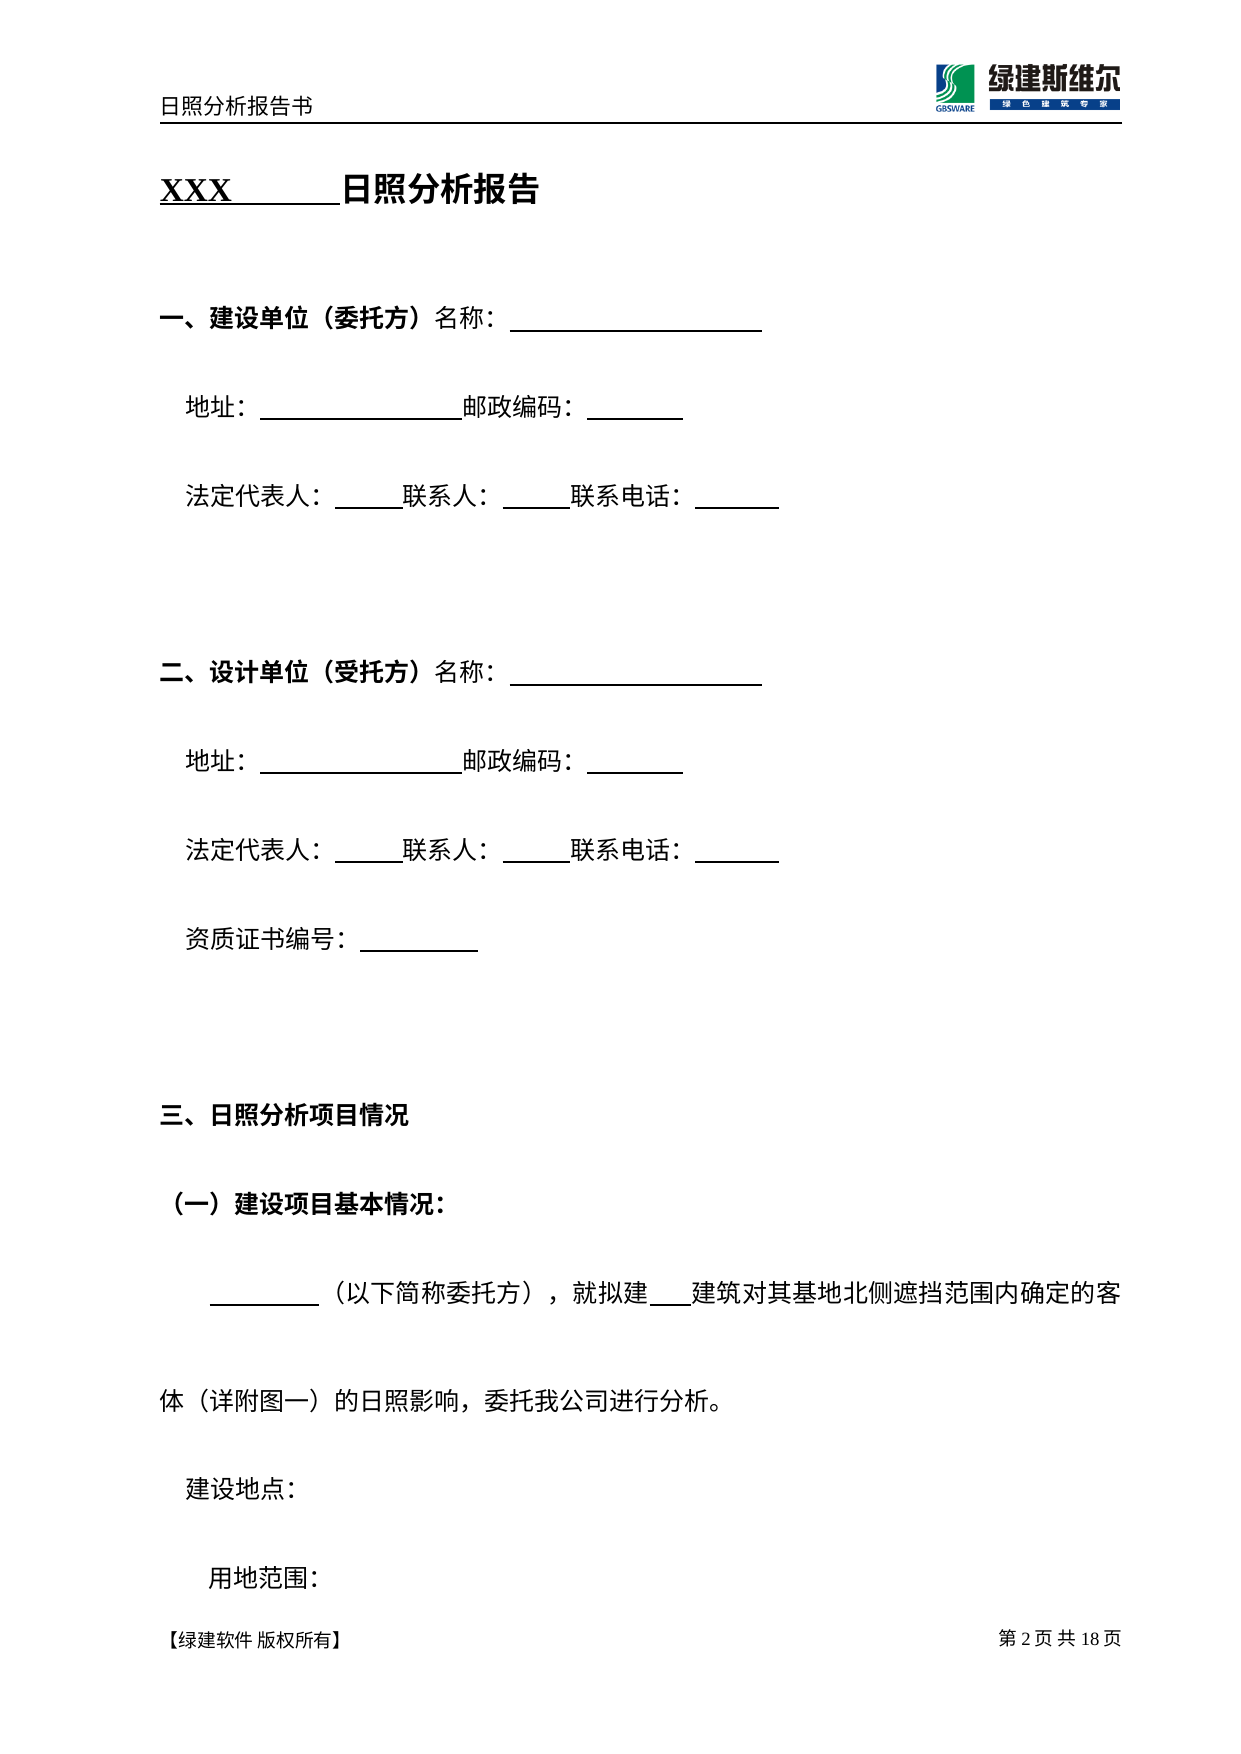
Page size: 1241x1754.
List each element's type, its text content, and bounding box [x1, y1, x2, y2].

text 法定代表人： 联系人： 联系电话： [159, 462, 1122, 527]
text 一、建设单位（委托方）名称： [159, 284, 1122, 349]
text 三、日照分析项目情况 [159, 1081, 1122, 1146]
text 建设地点： [159, 1455, 1122, 1520]
text 二、设计单位（受托方）名称： [159, 638, 1122, 703]
text 地址： 邮政编码： [159, 727, 1122, 792]
text （以下简称委托方），就拟建 建筑对其基地北侧遮挡范围内确定的客体（详附图一）的日照影响，委托我公司进行分析。 [159, 1259, 1122, 1432]
text （一）建设项目基本情况： [159, 1170, 1122, 1235]
text 资质证书编号： [159, 905, 1122, 970]
text 地址： 邮政编码： [159, 373, 1122, 438]
picture [935, 62, 1120, 112]
text XXX 日照分析报告 [159, 154, 1122, 219]
text 法定代表人： 联系人： 联系电话： [159, 816, 1122, 881]
text 用地范围： [159, 1544, 1122, 1609]
